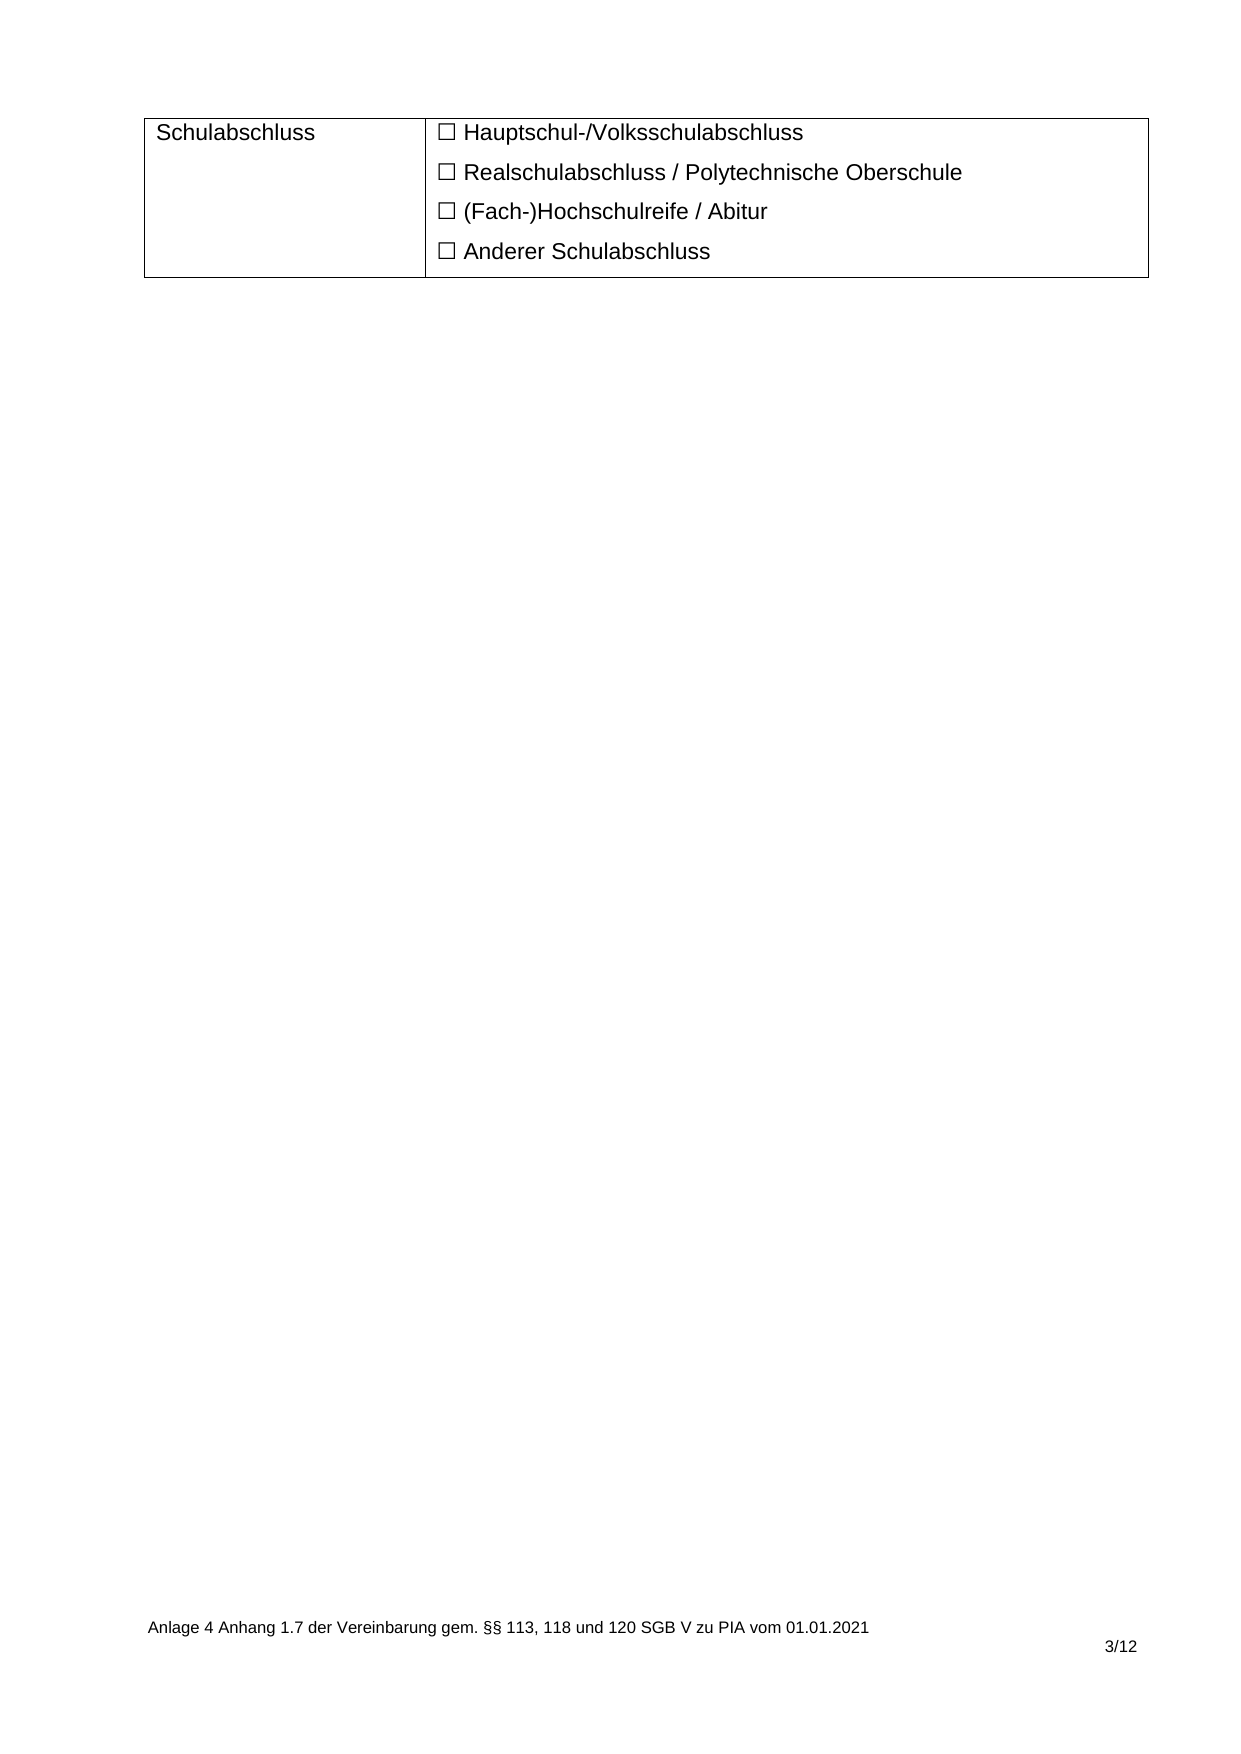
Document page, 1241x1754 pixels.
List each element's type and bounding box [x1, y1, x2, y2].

table_cell [145, 119, 425, 277]
table_cell [426, 119, 1148, 277]
